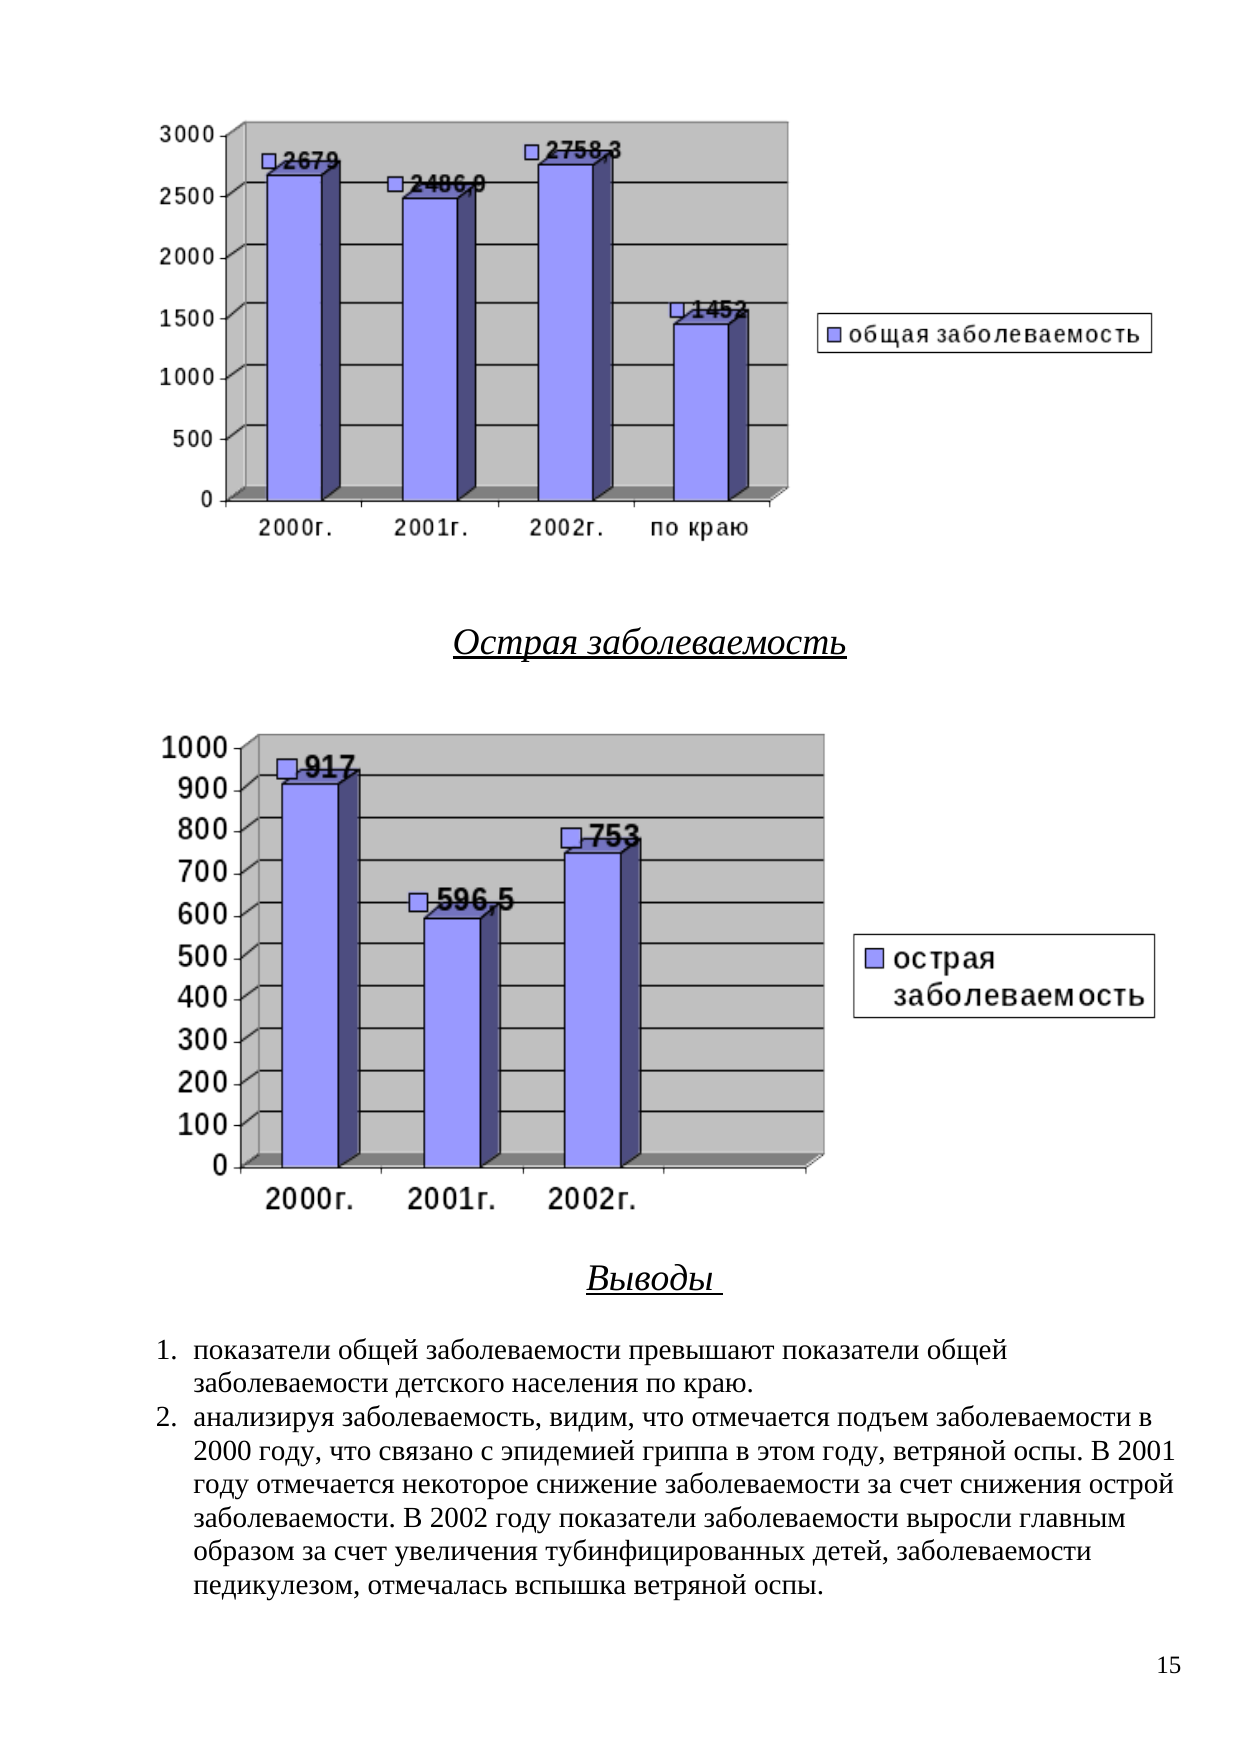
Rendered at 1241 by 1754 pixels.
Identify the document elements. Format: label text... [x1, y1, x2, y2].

list анализируя заболеваемость, видим, что отмечается подъем заболеваемости в 2000 году, что связано с эпидемией гриппа в этом году, ветряной оспы. В 2001 году отмечается некоторое снижение заболеваемости за счет снижения острой заболеваемости. В 2002 году показатели заболеваемости выросли главным образом за счет увеличения тубинфицированных детей, заболеваемости педикулезом, отмечалась вспышка ветряной оспы. [156, 1399, 1181, 1600]
text Острая заболеваемость [118, 619, 1181, 662]
text Выводы [118, 1255, 1181, 1298]
list показатели общей заболеваемости превышают показатели общей заболеваемости детского населения по краю. [156, 1332, 1181, 1399]
